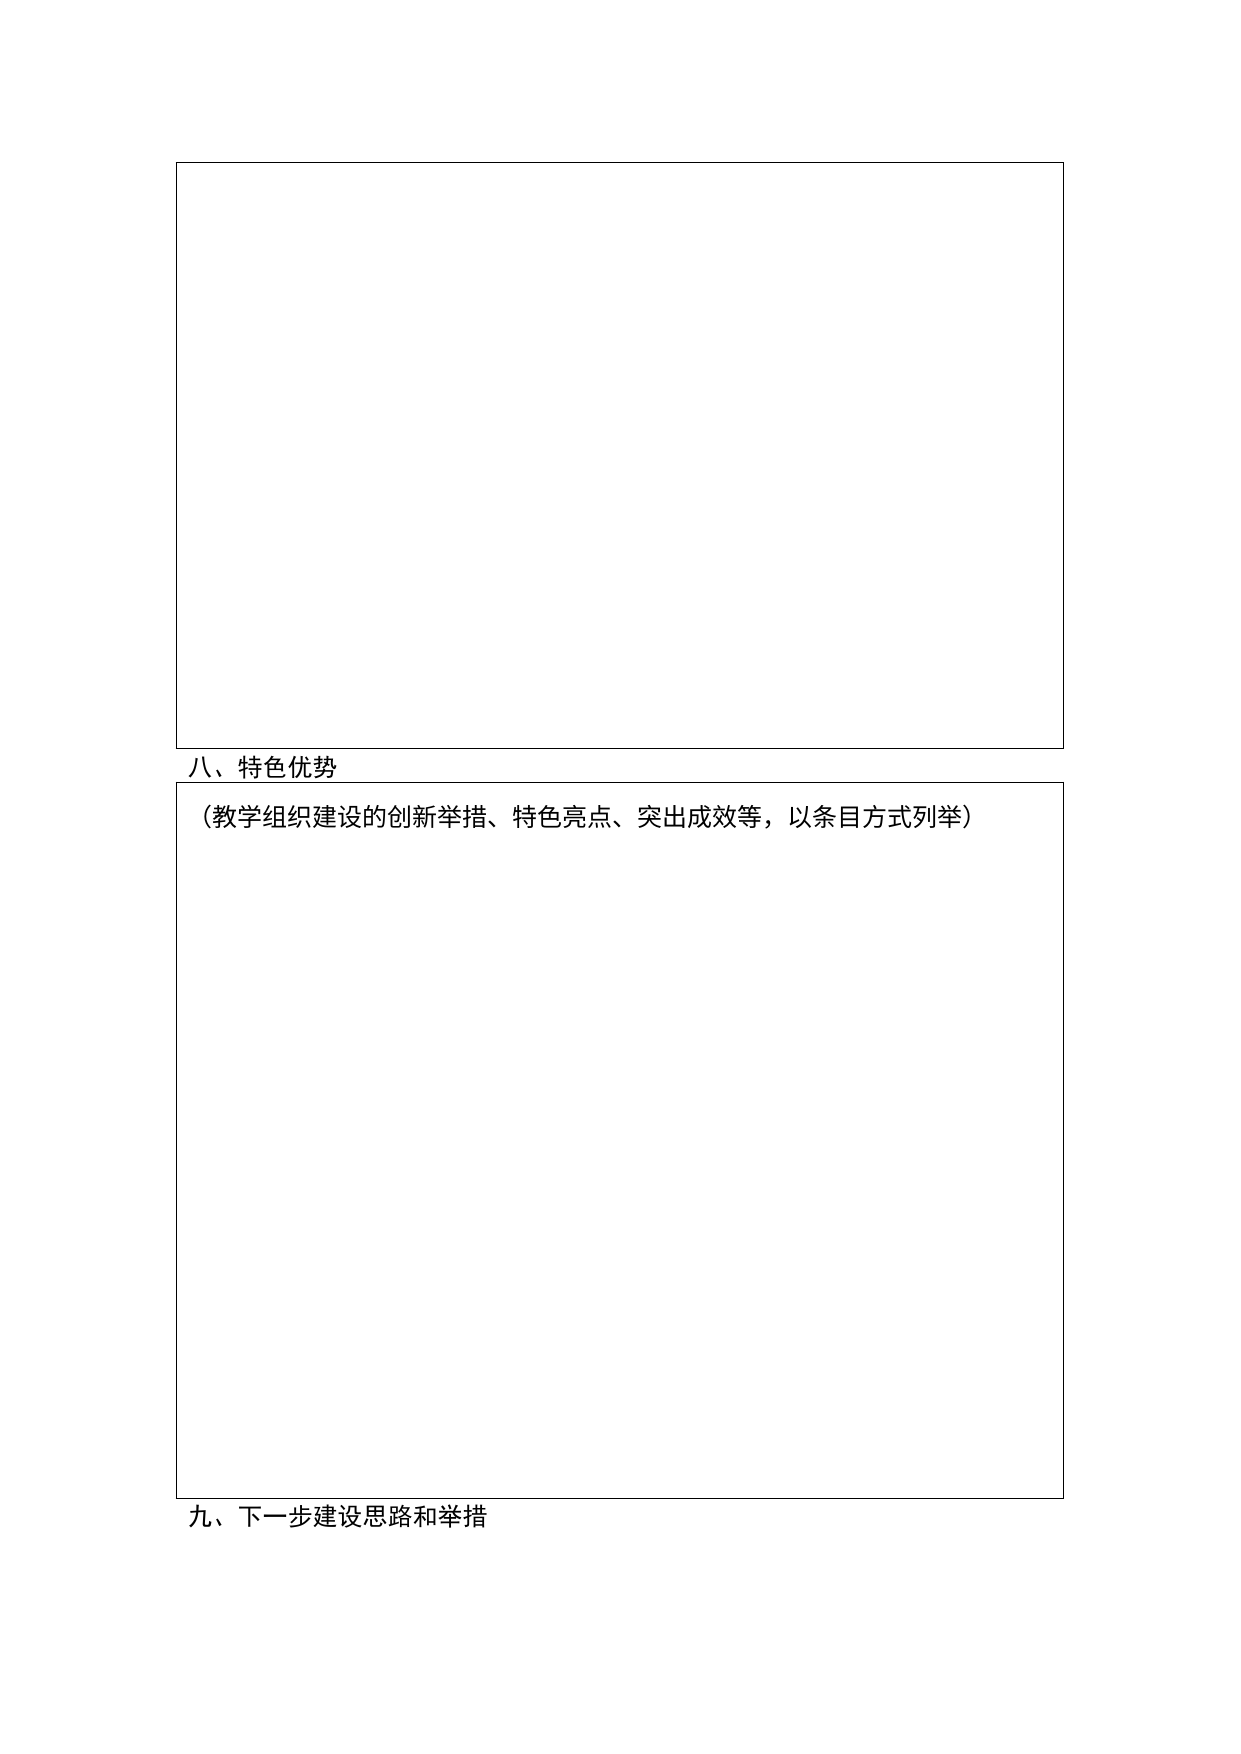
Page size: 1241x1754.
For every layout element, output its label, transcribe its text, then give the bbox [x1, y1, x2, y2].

text 八、特色优势 [187, 749, 1059, 782]
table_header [177, 163, 1063, 748]
text 九、下一步建设思路和举措 [187, 1499, 1059, 1531]
table_header （教学组织建设的创新举措、特色亮点、突出成效等，以条目方式列举） [177, 783, 1063, 1498]
